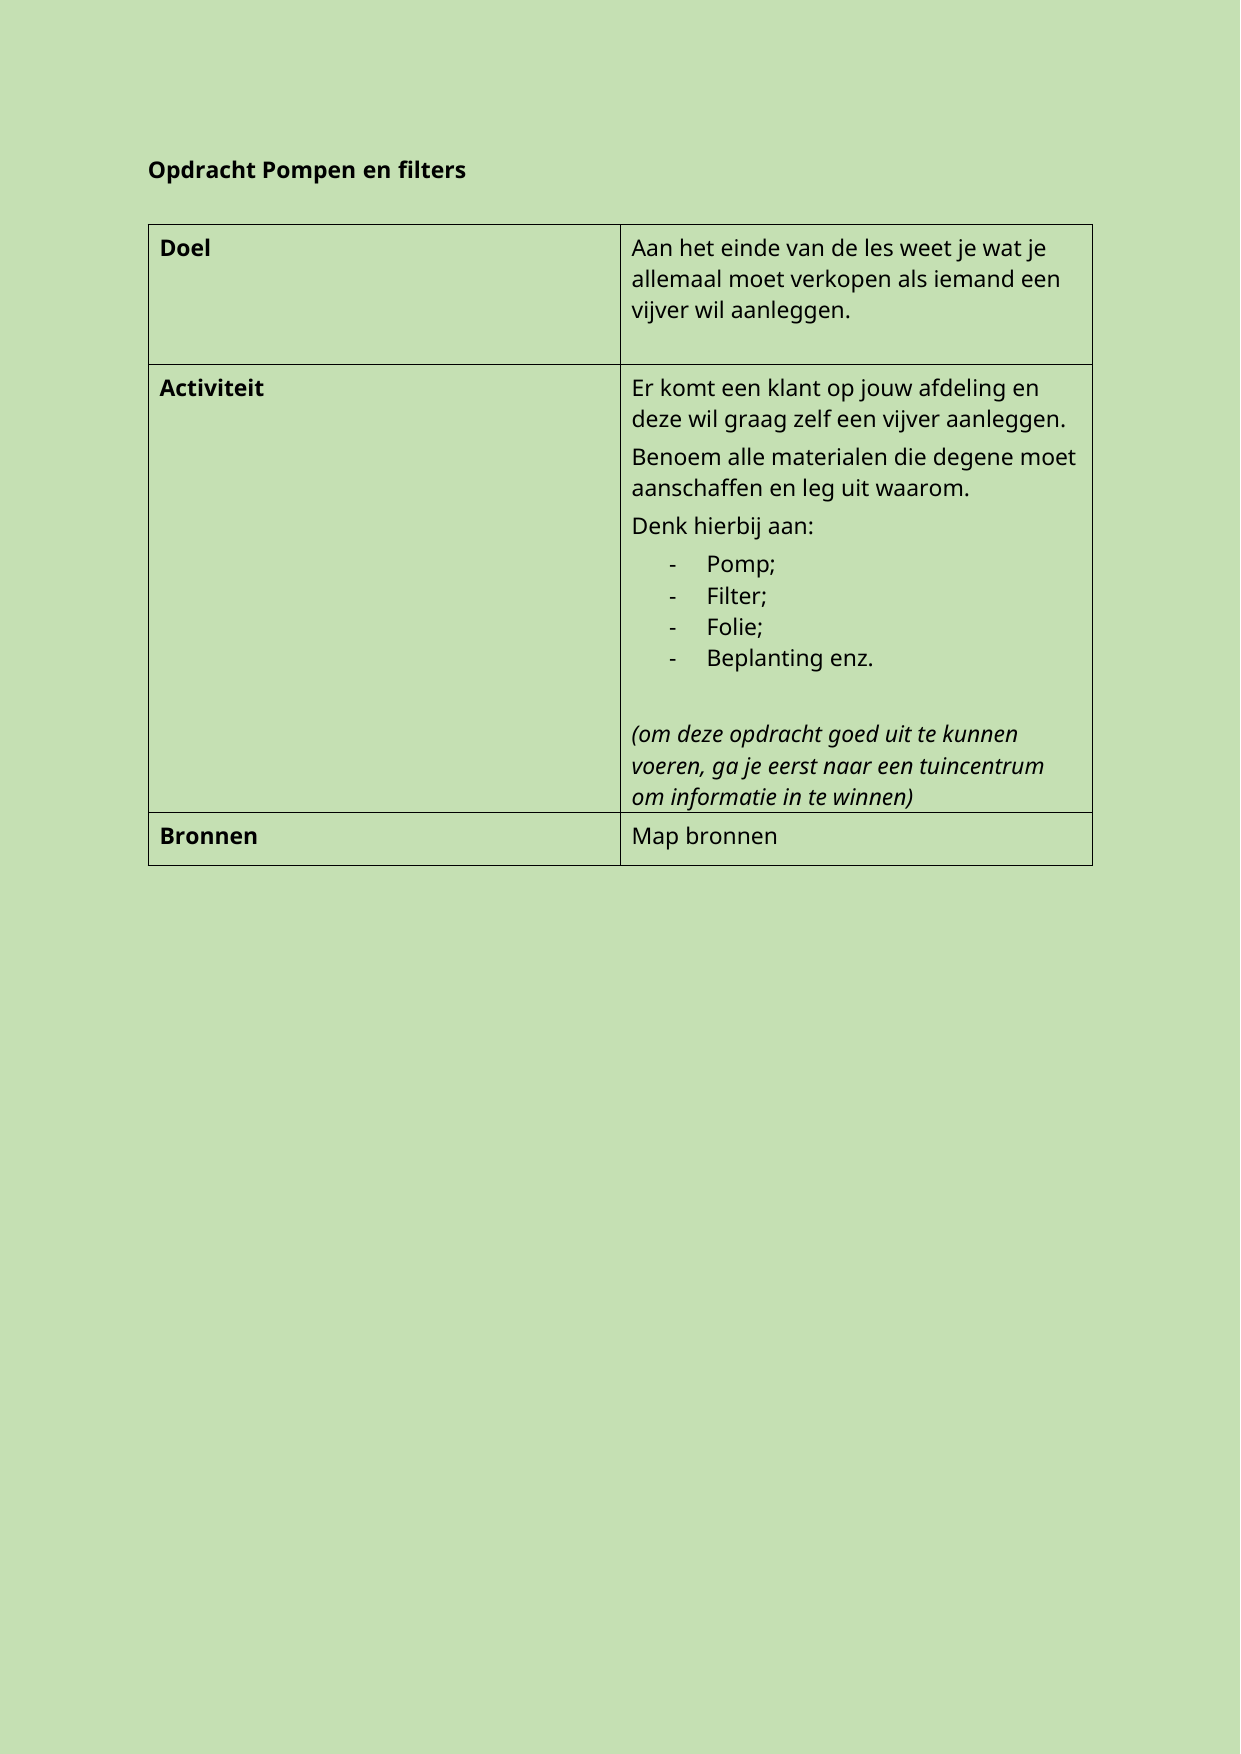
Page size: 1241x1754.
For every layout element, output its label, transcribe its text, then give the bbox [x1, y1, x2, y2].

text Opdracht Pompen en filters [148, 154, 1095, 186]
table_cell Bronnen [149, 813, 620, 865]
table_cell Map bronnen [621, 813, 1092, 865]
table_cell Er komt een klant op jouw afdeling en deze wil graag zelf een vijver aanleggen. Benoem alle materialen die degene moet aanschaffen en leg uit waarom. Denk hierbij aan: Pomp; Filter; Folie; Beplanting enz. (om deze opdracht goed uit te kunnen voeren, ga je eerst naar een tuincentrum om informatie in te winnen) [621, 365, 1092, 812]
table_header Aan het einde van de les weet je wat je allemaal moet verkopen als iemand een vijver wil aanleggen. [621, 225, 1092, 364]
table_cell Activiteit [149, 365, 620, 812]
table_header Doel [149, 225, 620, 364]
